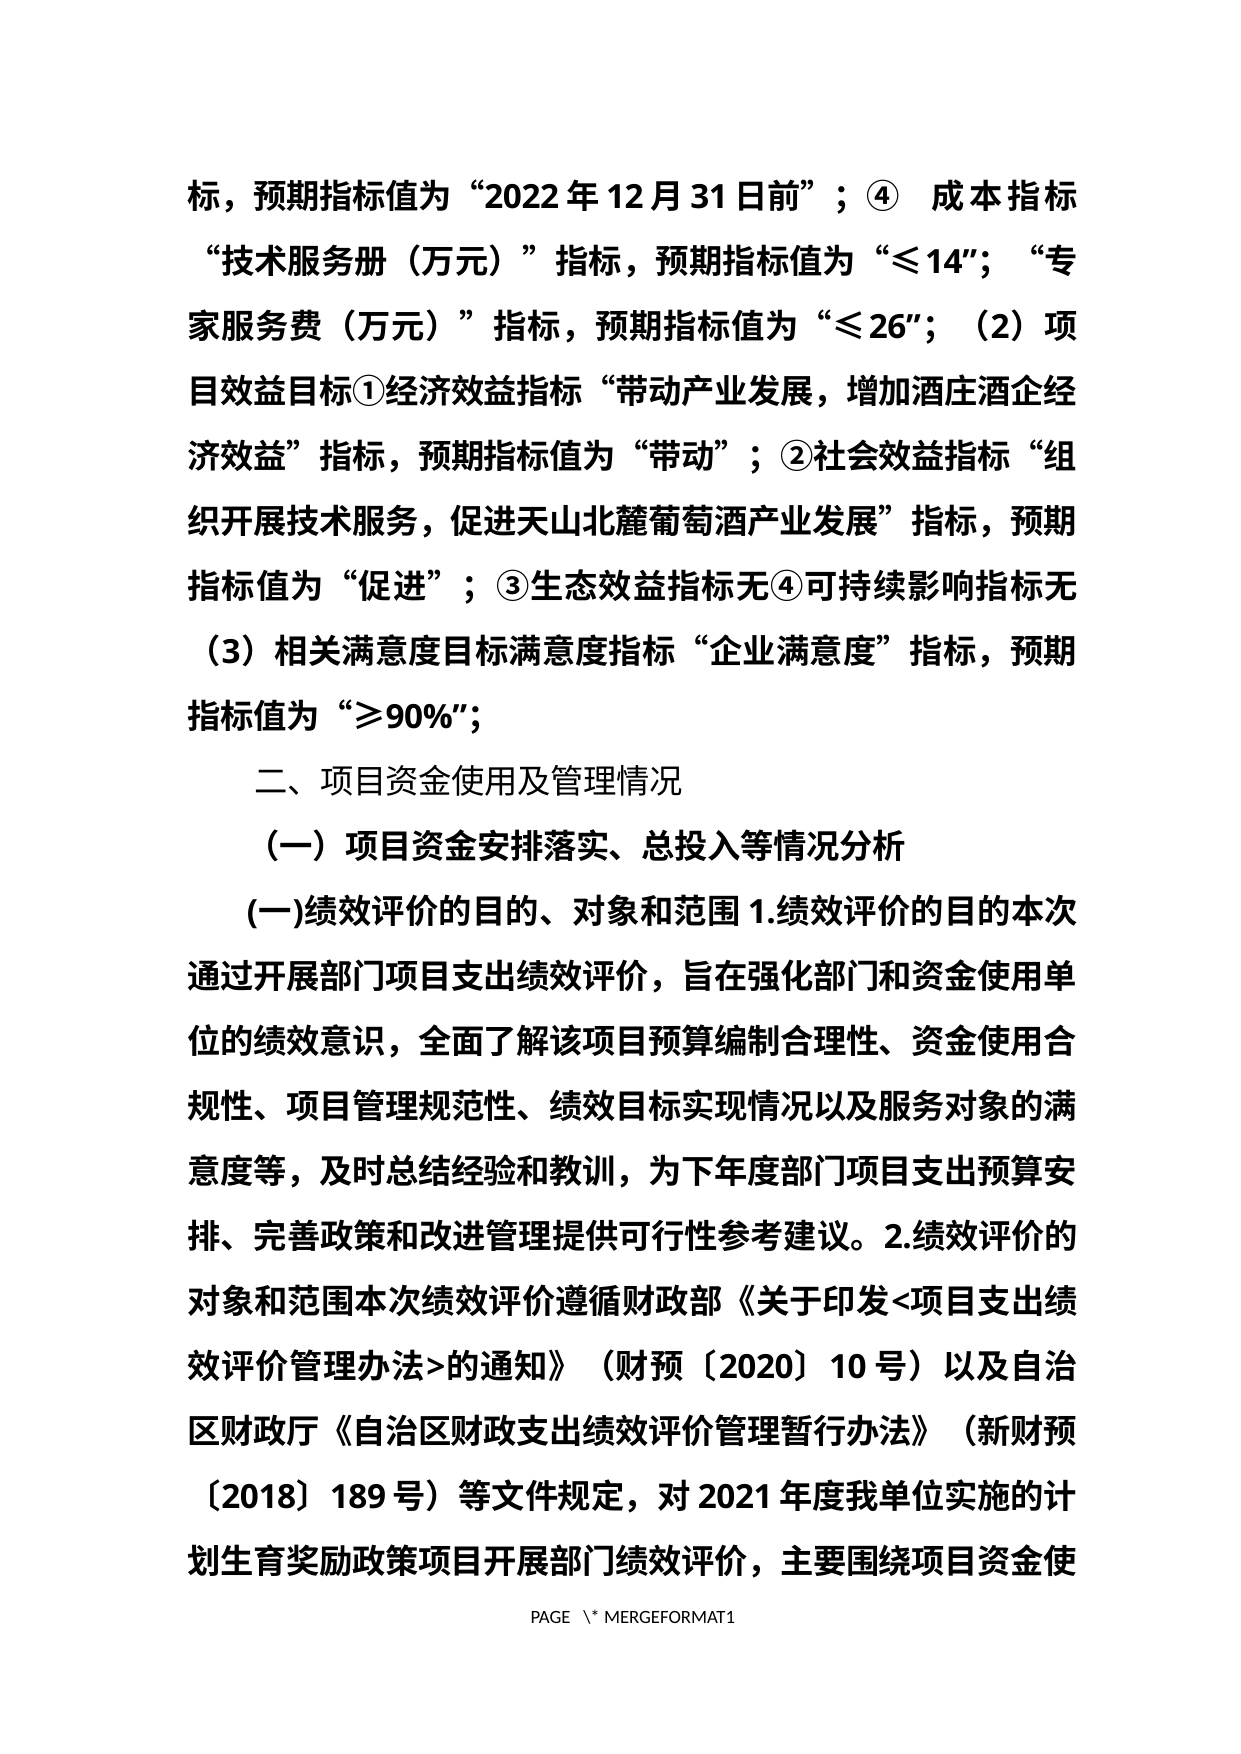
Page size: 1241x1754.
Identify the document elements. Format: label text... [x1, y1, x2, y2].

text 二、项目资金使用及管理情况 [187, 747, 1078, 812]
text （一）项目资金安排落实、总投入等情况分析 [187, 812, 1078, 877]
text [187, 877, 1078, 1592]
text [187, 162, 1078, 747]
